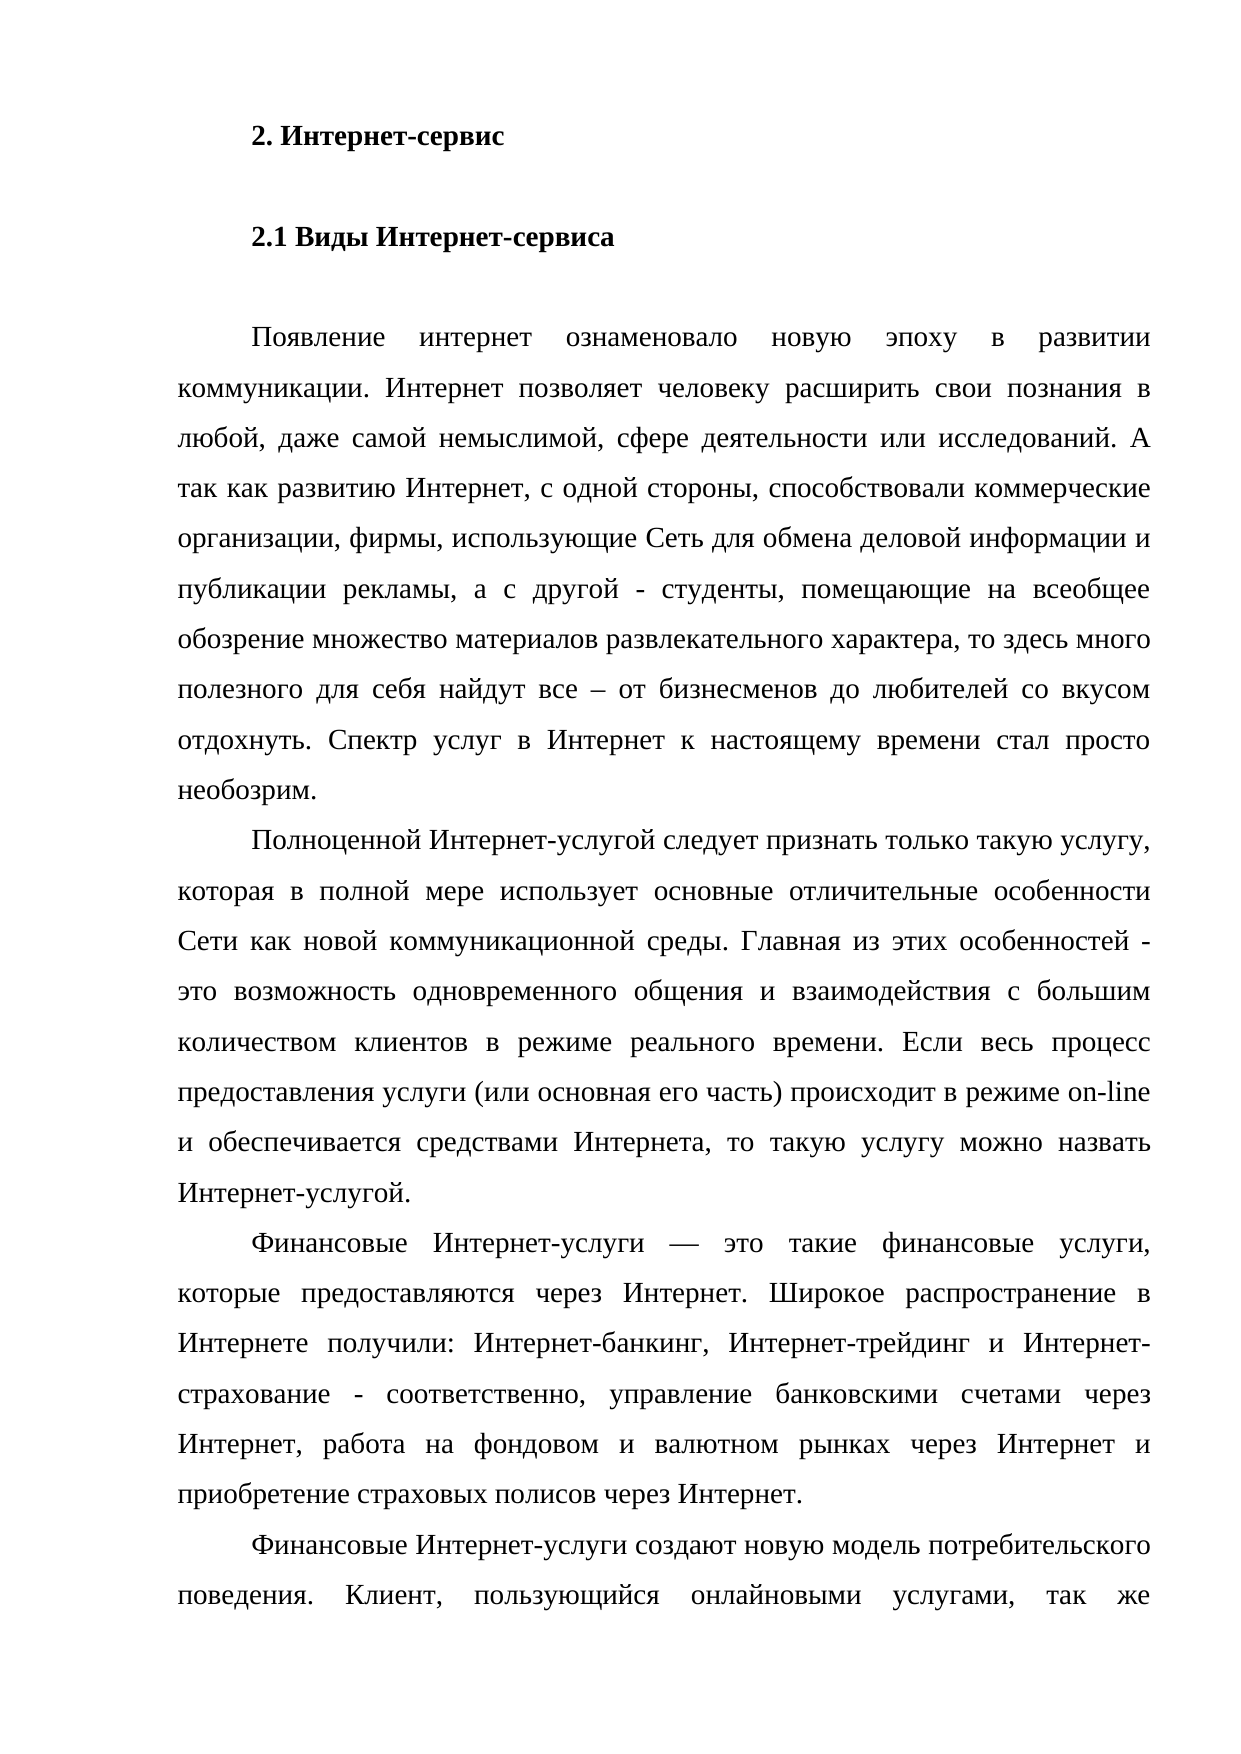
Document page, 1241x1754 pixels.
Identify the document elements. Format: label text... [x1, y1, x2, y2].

text 2. Интернет-сервис [177, 118, 1152, 152]
text Появление интернет ознаменовало новую эпоху в развитии коммуникации. Интернет позволяет человеку расширить свои познания в любой, даже самой немыслимой, сфере деятельности или исследований. А так как развитию Интернет, с одной стороны, способствовали коммерческие организации, фирмы, использующие Сеть для обмена деловой информации и публикации рекламы, а с другой - студенты, помещающие на всеобщее обозрение множество материалов развлекательного характера, то здесь много полезного для себя найдут все – от бизнесменов до любителей со вкусом отдохнуть. Спектр услуг в Интернет к настоящему времени стал просто необозрим. [177, 319, 1152, 806]
text Полноценной Интернет-услугой следует признать только такую услугу, которая в полной мере использует основные отличительные особенности Сети как новой коммуникационной среды. Главная из этих особенностей - это возможность одновременного общения и взаимодействия с большим количеством клиентов в режиме реального времени. Если весь процесс предоставления услуги (или основная его часть) происходит в режиме on-line и обеспечивается средствами Интернета, то такую услугу можно назвать Интернет-услугой. [177, 822, 1152, 1208]
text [177, 1527, 1152, 1611]
text 2.1 Виды Интернет-сервиса [177, 219, 1152, 252]
text Финансовые Интернет-услуги — это такие финансовые услуги, которые предоставляются через Интернет. Широкое распространение в Интернете получили: Интернет-банкинг, Интернет-трейдинг и Интернет-страхование - соответственно, управление банковскими счетами через Интернет, работа на фондовом и валютном рынках через Интернет и приобретение страховых полисов через Интернет. [177, 1225, 1152, 1510]
